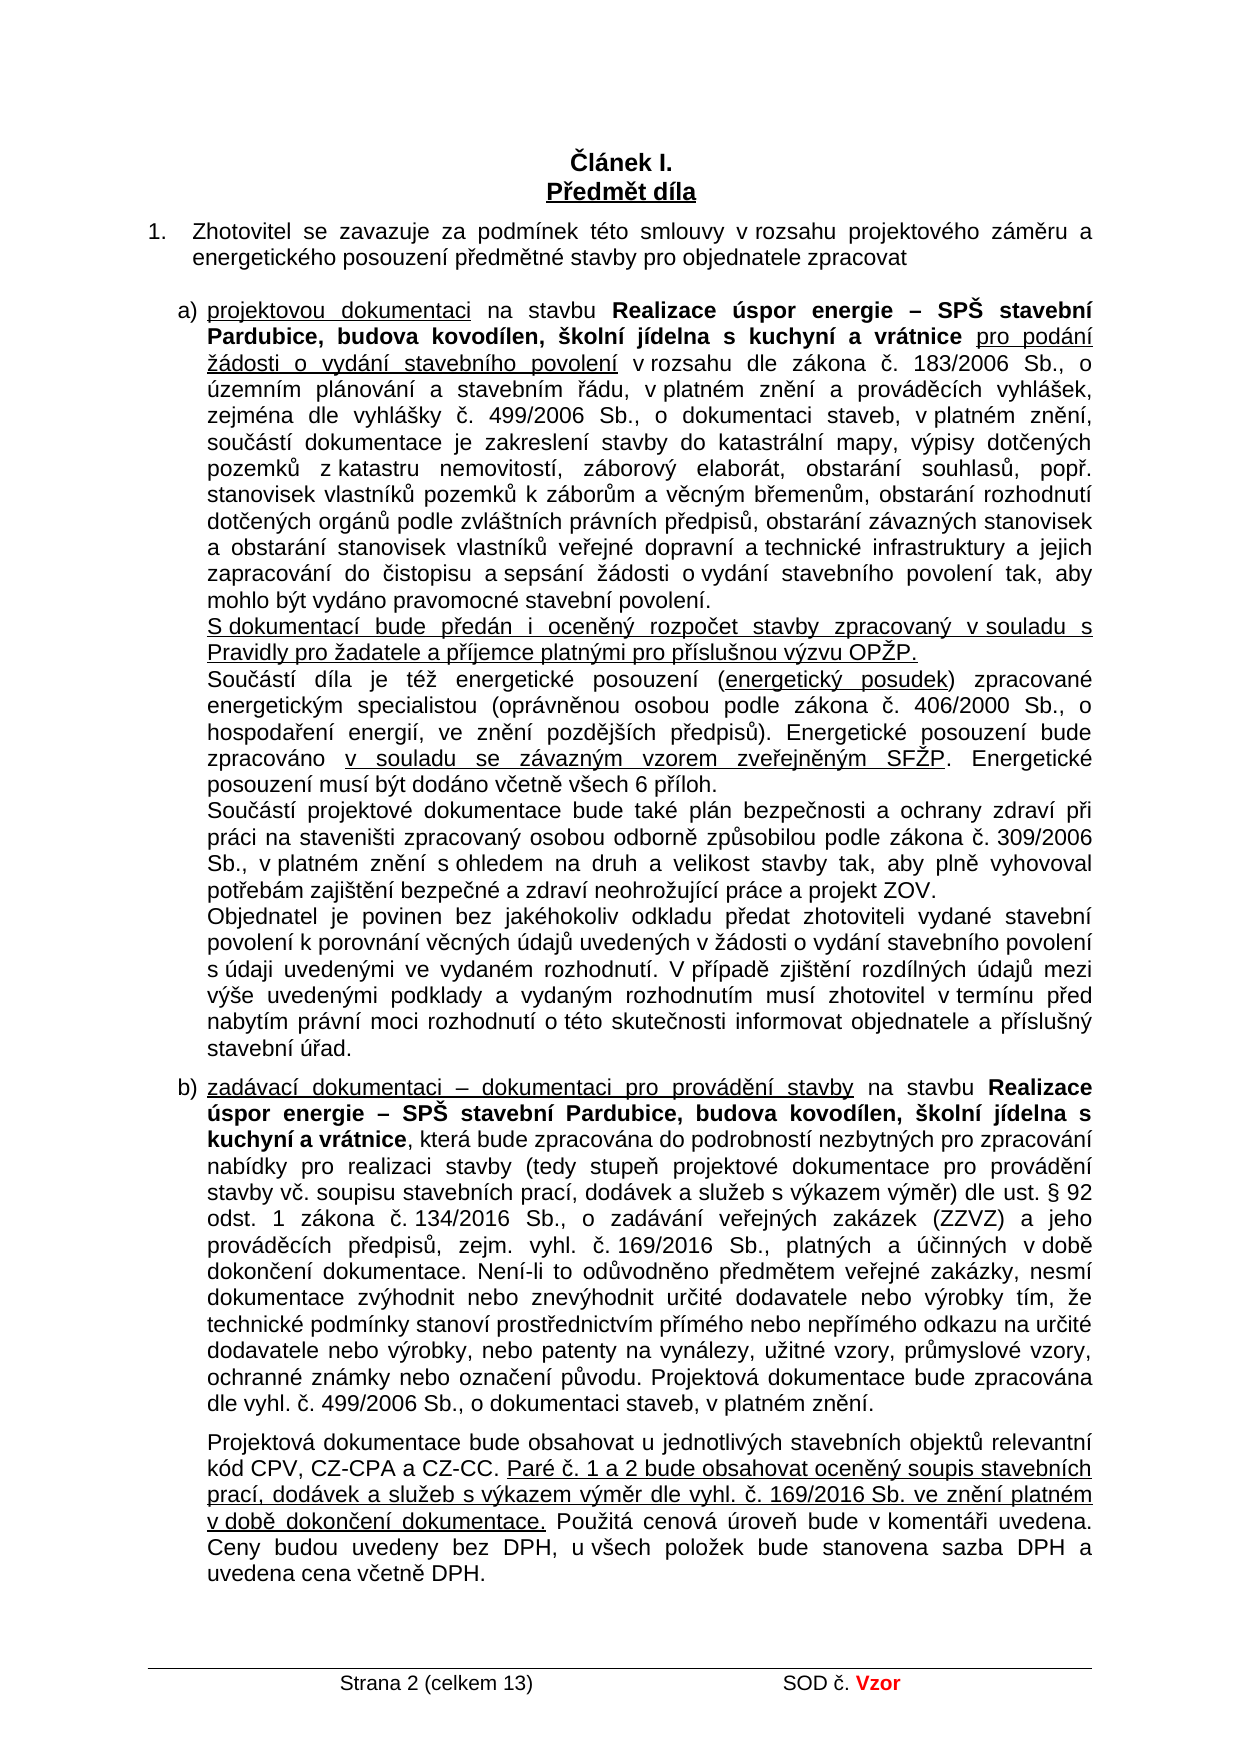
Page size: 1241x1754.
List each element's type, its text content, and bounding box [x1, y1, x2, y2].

text S dokumentací bude předán i oceněný rozpočet stavby zpracovaný v souladu s Pravidly pro žadatele a příjemce platnými pro příslušnou výzvu OPŽP. [207, 613, 1092, 636]
text Součástí díla je též energetické posouzení (energetický posudek) zpracované energetickým specialistou (oprávněnou osobou podle zákona č. 406/2000 Sb., o hospodaření energií, ve znění pozdějších předpisů). Energetické posouzení bude zpracováno v souladu se závazným vzorem zveřejněným SFŽP. Energetické posouzení musí být dodáno včetně všech 6 příloh. [207, 666, 1092, 797]
text Součástí projektové dokumentace bude také plán bezpečnosti a ochrany zdraví při práci na staveništi zpracovaný osobou odborně způsobilou podle zákona č. 309/2006 Sb., v platném znění s ohledem na druh a velikost stavby tak, aby plně vyhovoval potřebám zajištění bezpečné a zdraví neohrožující práce a projekt ZOV. [207, 797, 1092, 903]
text Článek I. [148, 148, 1095, 176]
text S dokumentací bude předán i oceněný rozpočet stavby zpracovaný v souladu s Pravidly pro žadatele a příjemce platnými pro příslušnou výzvu OPŽP. [207, 637, 1092, 666]
subtitle Předmět díla [148, 176, 1095, 205]
text Objednatel je povinen bez jakéhokoliv odkladu předat zhotoviteli vydané stavební povolení k porovnání věcných údajů uvedených v žádosti o vydání stavebního povolení s údaji uvedenými ve vydaném rozhodnutí. V případě zjištění rozdílných údajů mezi výše uvedenými podklady a vydaným rozhodnutím musí zhotovitel v termínu před nabytím právní moci rozhodnutí o této skutečnosti informovat objednatele a příslušný stavební úřad. [207, 903, 1092, 1061]
text Projektová dokumentace bude obsahovat u jednotlivých stavebních objektů relevantní kód CPV, CZ-CPA a CZ-CC. Paré č. 2 bude obsahovat oceněný soupis stavebních prací, dodávek a služeb s výkazem výměr dle vyhl. č. 169/2016 Sb. ve znění platném v době dokončení dokumentace. Použitá cenová úroveň bude v komentáři uvedena. Ceny budou uvedeny bez DPH, u všech položek bude stanovena sazba DPH a uvedena cena včetně DPH. [207, 1505, 1092, 1587]
list Zhotovitel se zavazuje za podmínek této smlouvy v rozsahu projektového záměru a energetického posouzení předmětné stavby pro objednatele zpracovat [148, 218, 1092, 270]
text Projektová dokumentace bude obsahovat u jednotlivých stavebních objektů relevantní kód CPV, CZ-CPA a CZ-CC. Paré č. 2 bude obsahovat oceněný soupis stavebních prací, dodávek a služeb s výkazem výměr dle vyhl. č. 169/2016 Sb. ve znění platném v době dokončení dokumentace. Použitá cenová úroveň bude v komentáři uvedena. Ceny budou uvedeny bez DPH, u všech položek bude stanovena sazba DPH a uvedena cena včetně DPH. [207, 1429, 1092, 1504]
list projektovou dokumentaci na stavbu Realizace úspor energie – SPŠ stavební Pardubice, budova kovodílen, školní jídelna s kuchyní a vrátnice pro podání žádosti o vydání stavebního povolení v rozsahu dle zákona č. 183/2006 Sb., o územním plánování a stavebním řádu, v platném znění a prováděcích vyhlášek, zejména dle vyhlášky č. 499/2006 Sb., o dokumentaci staveb, v platném znění, součástí dokumentace je zakreslení stavby do katastrální mapy, výpisy dotčených pozemků z katastru nemovitostí, záborový elaborát, obstarání souhlasů, popř. stanovisek vlastníků pozemků k záborům a věcným břemenům, obstarání rozhodnutí dotčených orgánů podle zvláštních právních předpisů, obstarání závazných stanovisek a obstarání stanovisek vlastníků veřejné dopravní a technické infrastruktury a jejich zapracování do čistopisu a sepsání žádosti o vydání stavebního povolení tak, aby mohlo být vydáno pravomocné stavební povolení. [177, 297, 1092, 613]
list zadávací dokumentaci – dokumentaci pro provádění stavby na stavbu Realizace úspor energie – SPŠ stavební Pardubice, budova kovodílen, školní jídelna s kuchyní a vrátnice, která bude zpracována do podrobností nezbytných pro zpracování nabídky pro realizaci stavby (tedy stupeň projektové dokumentace pro provádění stavby vč. soupisu stavebních prací, dodávek a služeb s výkazem výměr) dle ust. § 92 odst. 1 zákona č. 134/2016 Sb., o zadávání veřejných zakázek (ZZVZ) a jeho prováděcích předpisů, zejm. vyhl. č. 169/2016 Sb., platných a účinných v době dokončení dokumentace. Není-li to odůvodněno předmětem veřejné zakázky, nesmí dokumentace zvýhodnit nebo znevýhodnit určité dodavatele nebo výrobky tím, že technické podmínky stanoví prostřednictvím přímého nebo nepřímého odkazu na určité dodavatele nebo výrobky, nebo patenty na vynálezy, užitné vzory, průmyslové vzory, ochranné známky nebo označení původu. Projektová dokumentace bude zpracována dle vyhl. č. 499/2006 Sb., o dokumentaci staveb, v platném znění. [177, 1073, 1092, 1416]
